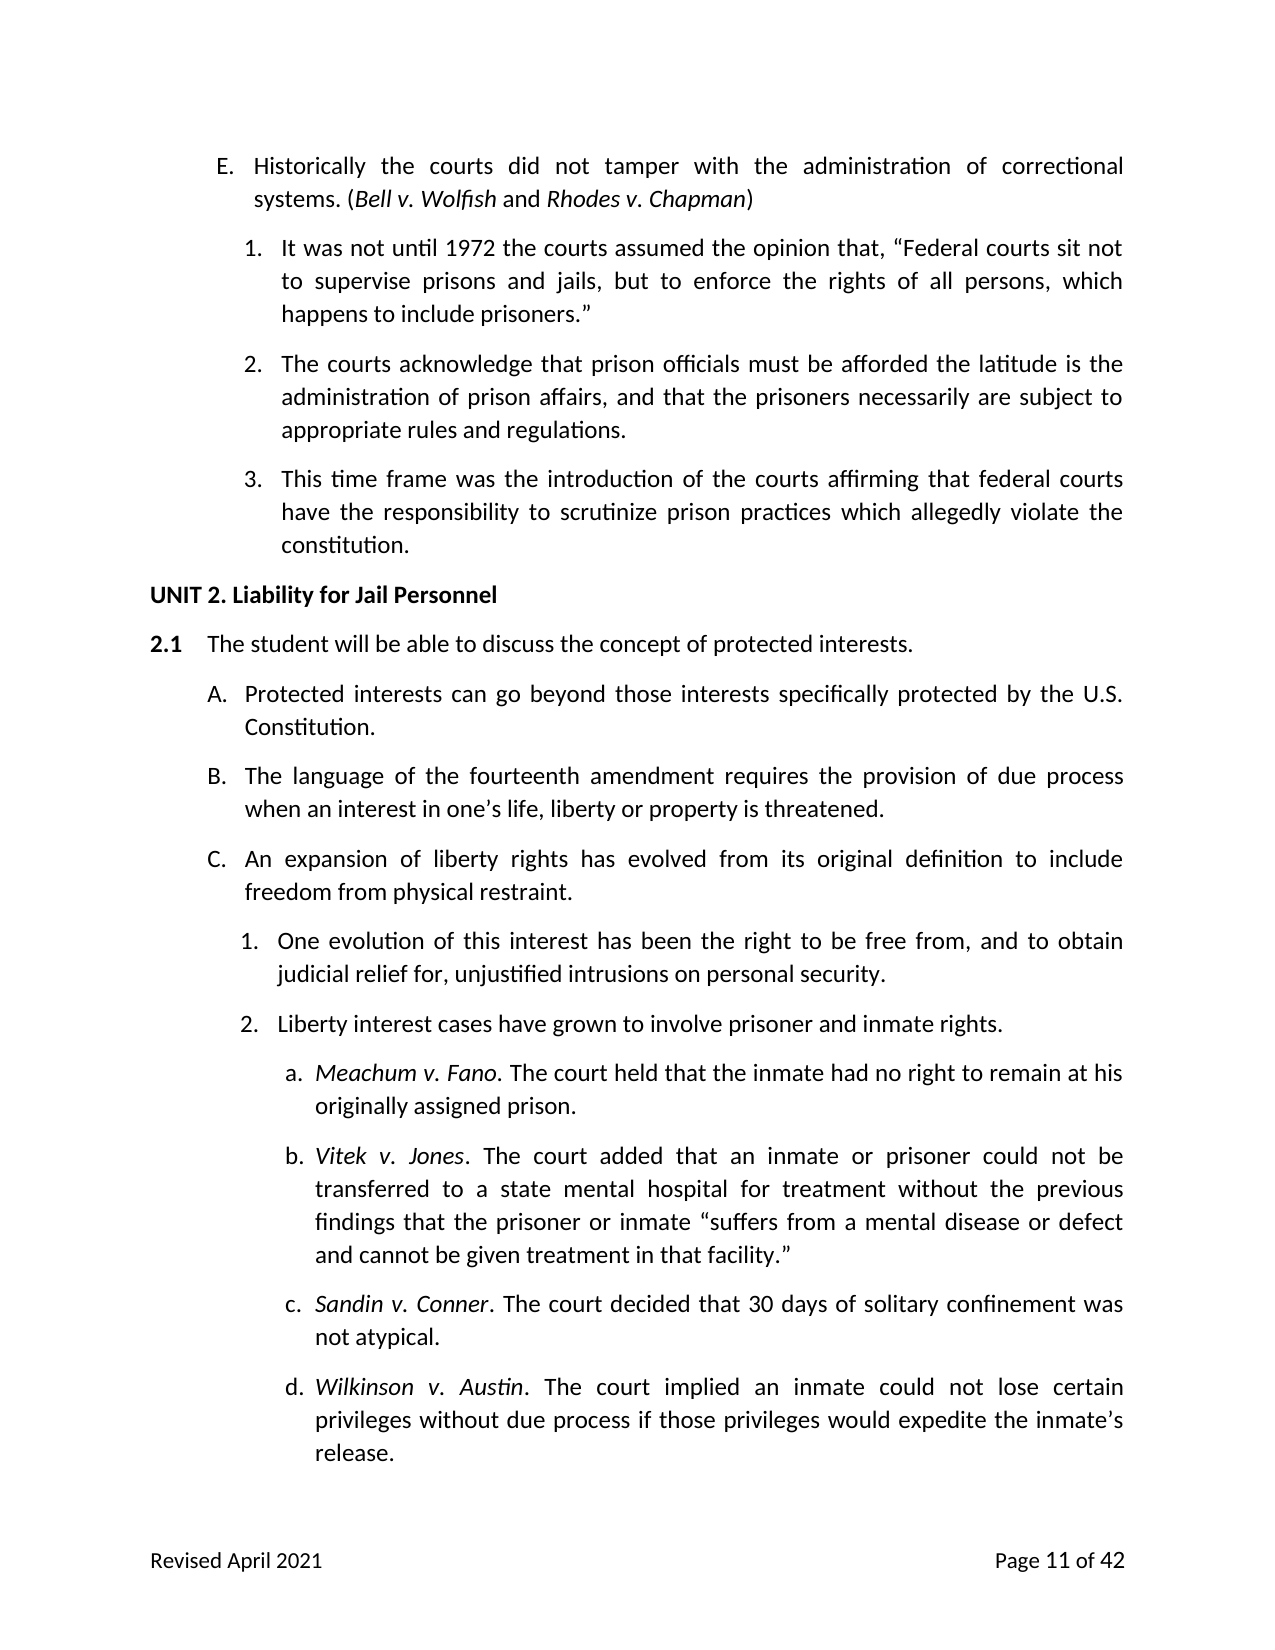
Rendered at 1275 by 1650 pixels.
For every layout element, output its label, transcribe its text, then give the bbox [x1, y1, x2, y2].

list Protected interests can go beyond those interests specifically protected by the U.S. Constitution. [207, 678, 1125, 741]
list Wilkinson v. Austin. The court implied an inmate could not lose certain privileges without due process if those privileges would expedite the inmate’s release. [285, 1371, 1125, 1467]
list Historically the courts did not tamper with the administration of correctional systems. (Bell v. Wolfish and Rhodes v. Chapman) [216, 150, 1125, 213]
list This time frame was the introduction of the courts affirming that federal courts have the responsibility to scrutinize prison practices which allegedly violate the constitution. [244, 463, 1125, 560]
list Meachum v. Fano. The court held that the inmate had no right to remain at his originally assigned prison. [285, 1057, 1125, 1121]
list It was not until 1972 the courts assumed the opinion that, “Federal courts sit not to supervise prisons and jails, but to enforce the rights of all persons, which happens to include prisoners.” [244, 232, 1125, 329]
list The courts acknowledge that prison officials must be afforded the latitude is the administration of prison affairs, and that the prisoners necessarily are subject to appropriate rules and regulations. [244, 348, 1125, 444]
subtitle The student will be able to discuss the concept of protected interests. [150, 628, 1125, 659]
list Sandin v. Conner. The court decided that 30 days of solitary confinement was not atypical. [285, 1288, 1125, 1352]
list An expansion of liberty rights has evolved from its original definition to include freedom from physical restraint. [207, 843, 1125, 906]
list Vitek v. Jones. The court added that an inmate or prisoner could not be transferred to a state mental hospital for treatment without the previous findings that the prisoner or inmate “suffers from a mental disease or defect and cannot be given treatment in that facility.” [285, 1140, 1125, 1269]
list One evolution of this interest has been the right to be free from, and to obtain judicial relief for, unjustified intrusions on personal security. [240, 925, 1125, 989]
list Liberty interest cases have grown to involve prisoner and inmate rights. [240, 1008, 1125, 1038]
list The language of the fourteenth amendment requires the provision of due process when an interest in one’s life, liberty or property is threatened. [207, 760, 1125, 824]
subtitle UNIT 2. Liability for Jail Personnel [150, 579, 1125, 609]
